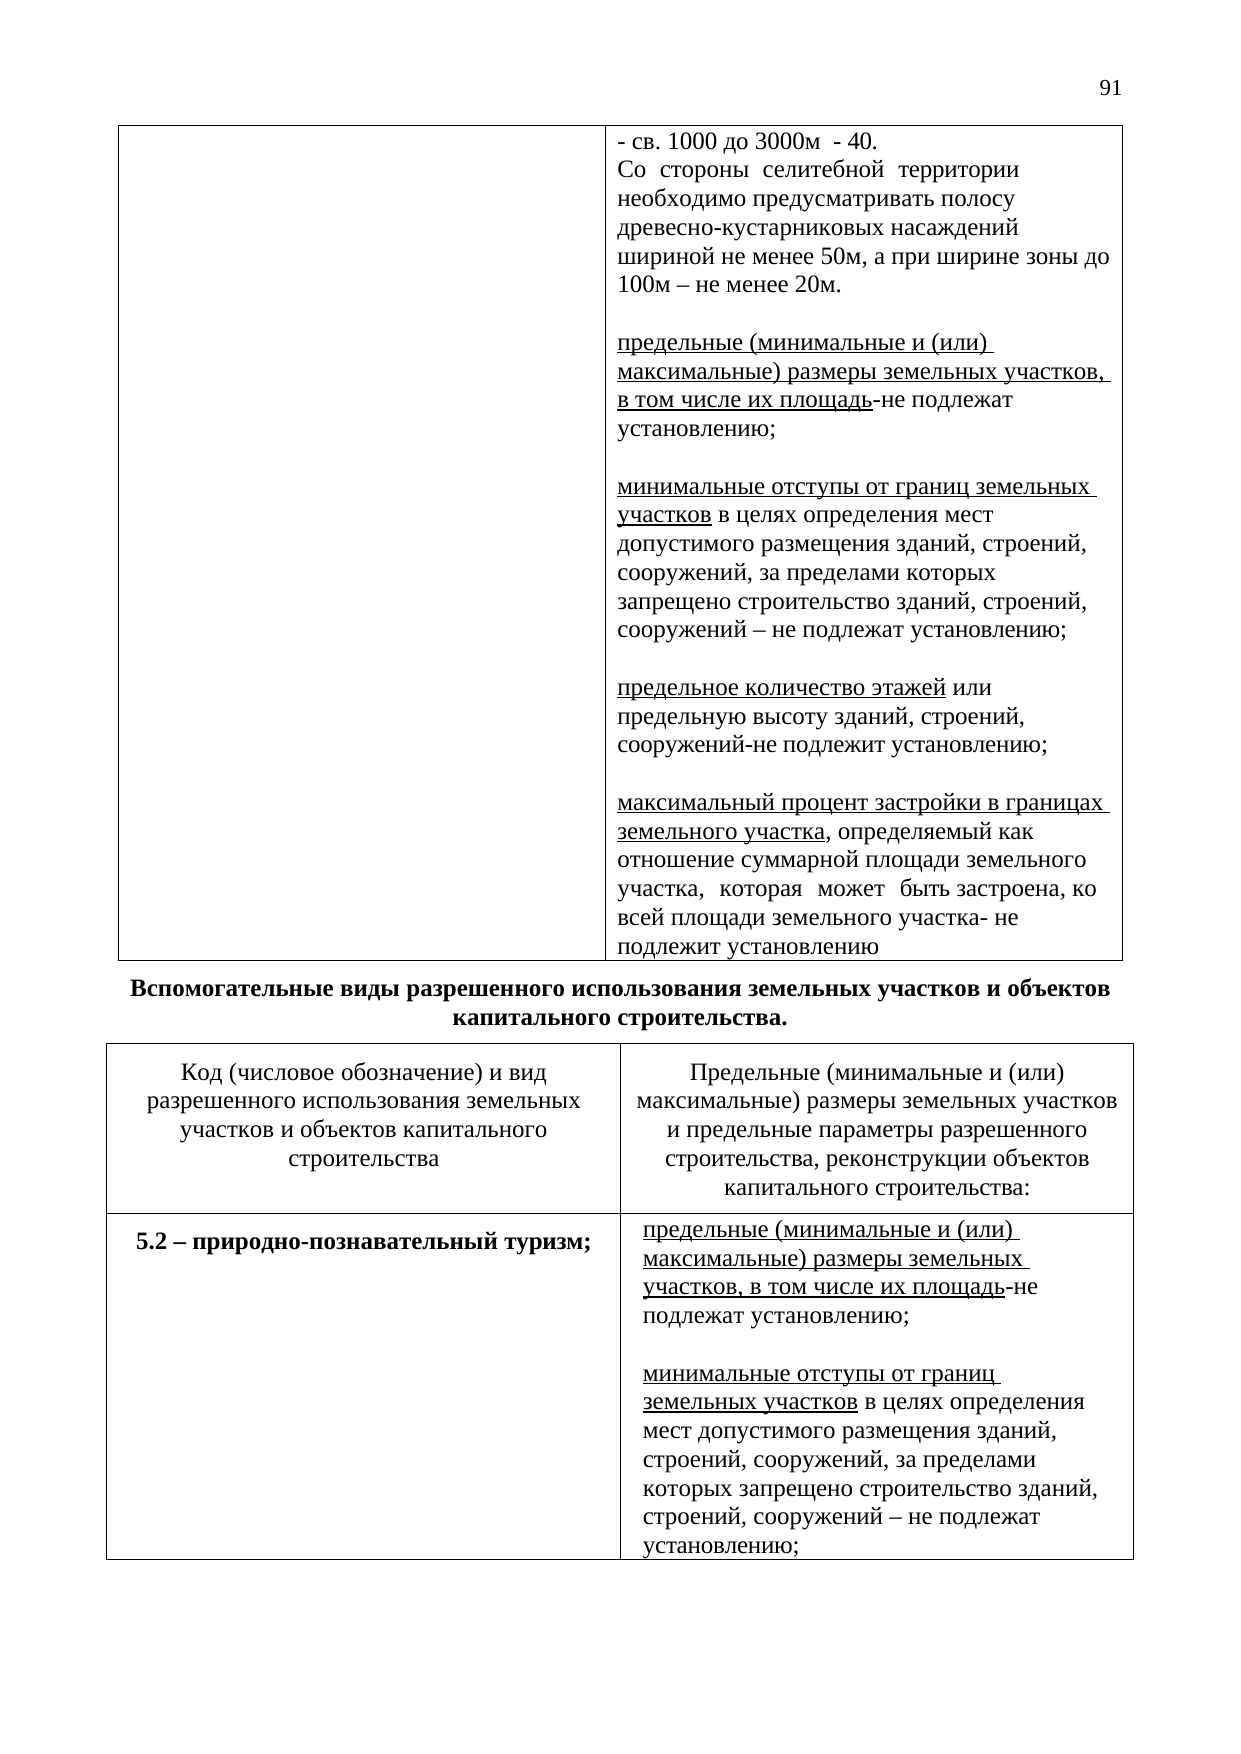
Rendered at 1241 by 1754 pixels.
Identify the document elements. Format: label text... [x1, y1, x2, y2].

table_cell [621, 1214, 1133, 1559]
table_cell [107, 1214, 620, 1559]
table_header Код (числовое обозначение) и вид разрешенного использования земельных участков и объектов капитального строительства [107, 1044, 620, 1213]
table_header Предельные (минимальные и (или) максимальные) размеры земельных участков и предельные параметры разрешенного строительства, реконструкции объектов капитального строительства: [621, 1044, 1133, 1213]
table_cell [606, 126, 1122, 959]
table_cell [119, 126, 605, 959]
text Вспомогательные виды разрешенного использования земельных участков и объектов капитального строительства. [118, 973, 1122, 1031]
